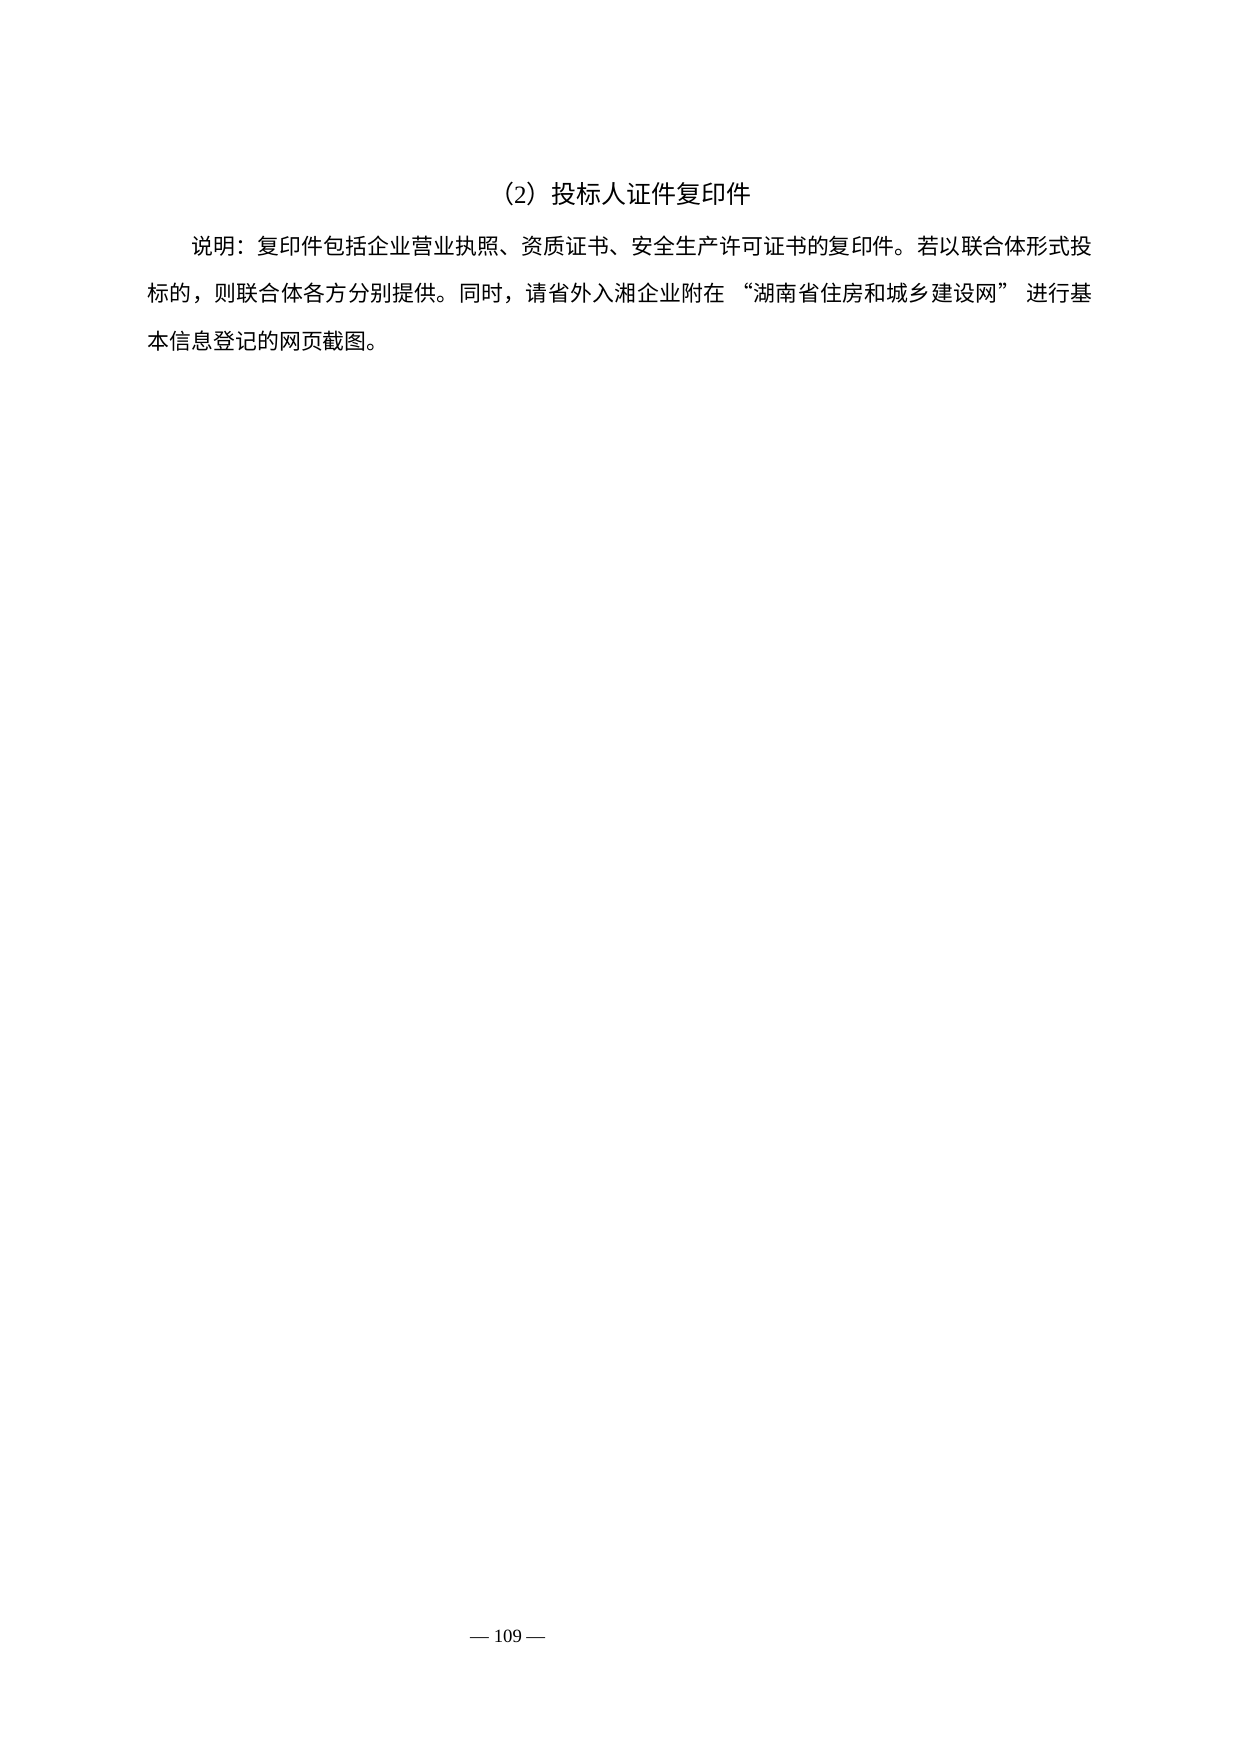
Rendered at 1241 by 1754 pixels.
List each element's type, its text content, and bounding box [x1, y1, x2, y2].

subtitle （2）投标人证件复印件 [148, 174, 1092, 211]
text 说明：复印件包括企业营业执照、资质证书、安全生产许可证书的复印件。若以联合体形式投标的，则联合体各方分别提供。同时，请省外入湘企业附在 “湖南省住房和城乡建设网” 进行基本信息登记的网页截图。 [148, 229, 1092, 356]
